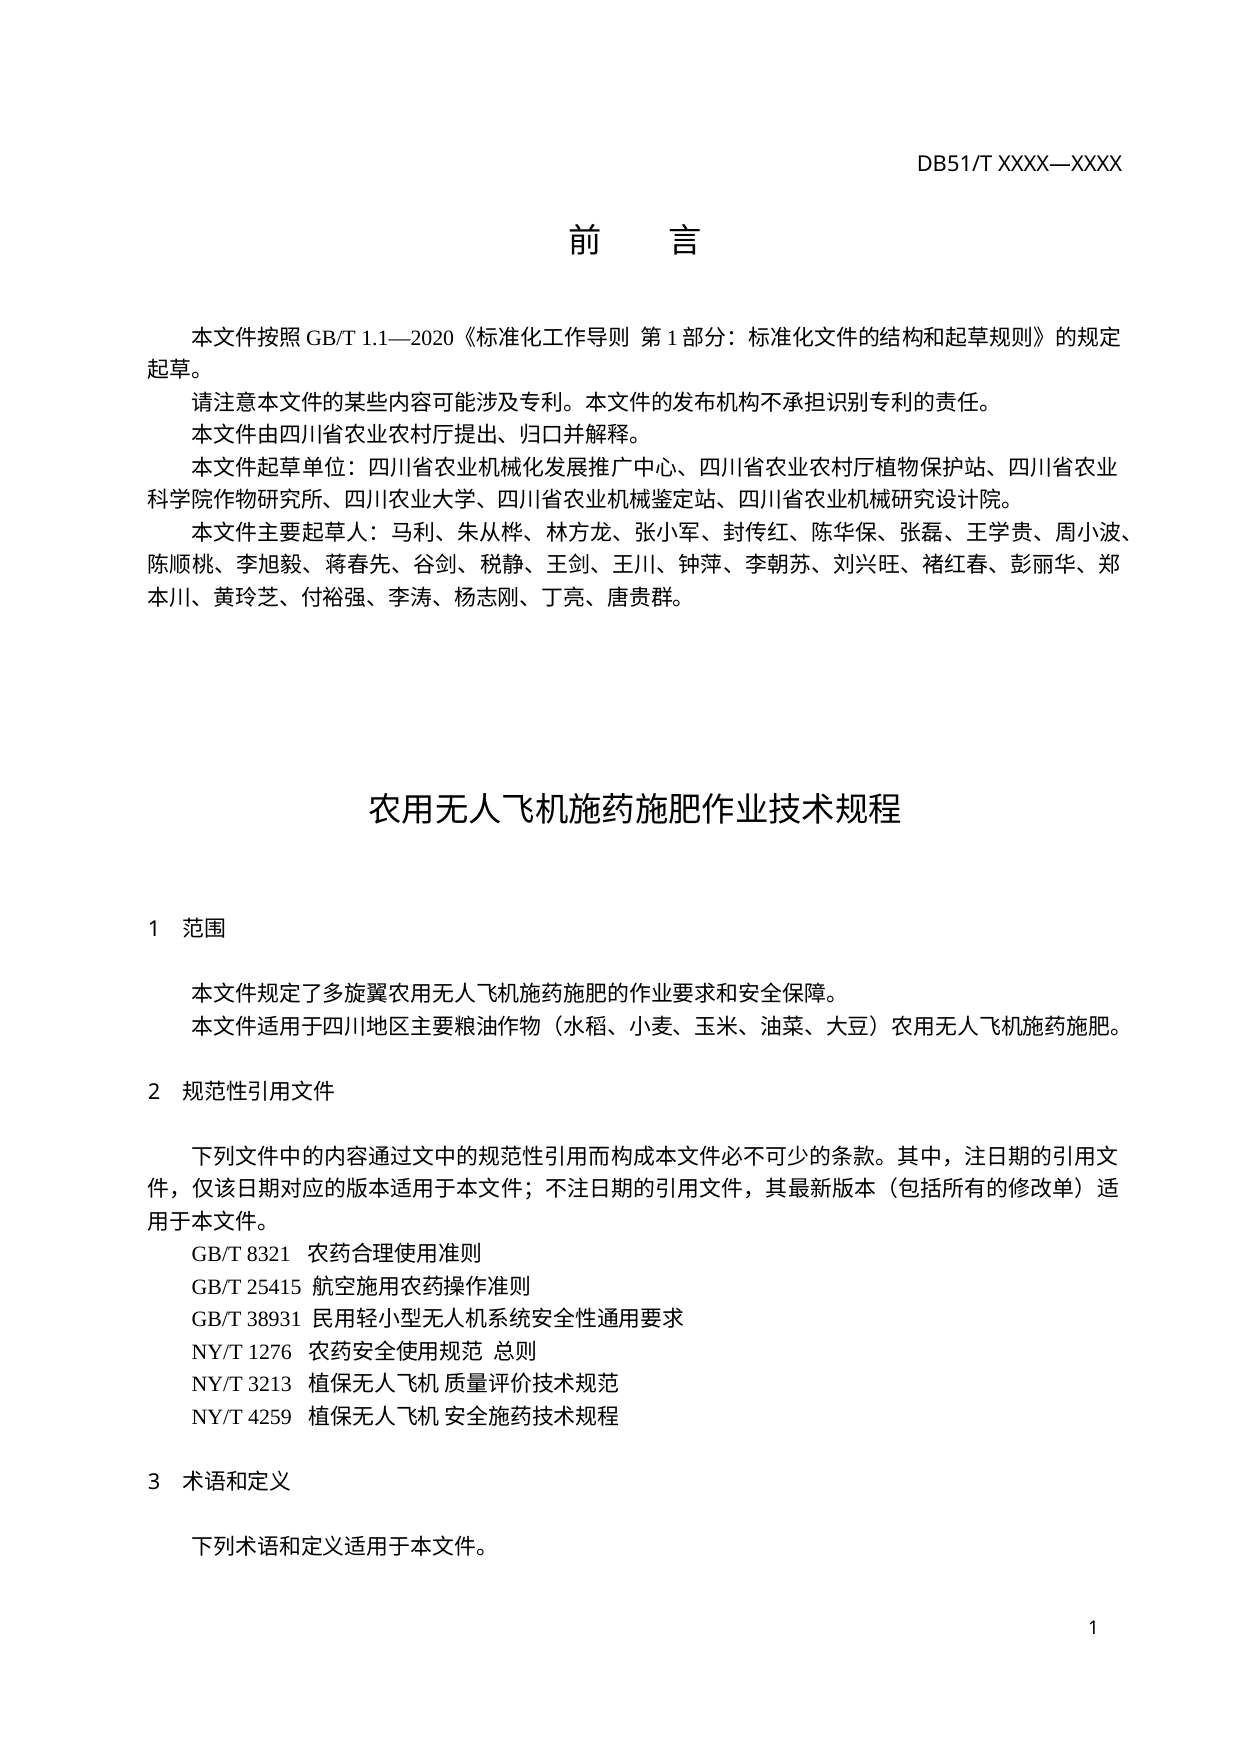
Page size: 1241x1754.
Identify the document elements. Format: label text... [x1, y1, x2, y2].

text GB/T 25415 航空施用农药操作准则 [148, 1268, 1122, 1301]
text 本文件由四川省农业农村厅提出、归口并解释。 [148, 417, 1122, 449]
text 术语和定义 [148, 1463, 1122, 1496]
text NY/T 4259 植保无人飞机 安全施药技术规程 [148, 1398, 1122, 1431]
text GB/T 8321 农药合理使用准则 [148, 1236, 1122, 1268]
text 本文件按照GB/T 1.1—2020《标准化工作导则 第1部分：标准化文件的结构和起草规则》的规定起草。 [148, 319, 1122, 384]
text 请注意本文件的某些内容可能涉及专利。本文件的发布机构不承担识别专利的责任。 [148, 384, 1122, 417]
text NY/T 3213 植保无人飞机 质量评价技术规范 [148, 1366, 1122, 1398]
text 本文件适用于四川地区主要粮油作物（水稻、小麦、玉米、油菜、大豆）农用无人飞机施药施肥。 [148, 1008, 1122, 1041]
text GB/T 38931 民用轻小型无人机系统安全性通用要求 [148, 1301, 1122, 1333]
text 本文件主要起草人：马利、朱从桦、林方龙、张小军、封传红、陈华保、张磊、王学贵、周小波、陈顺桃、李旭毅、蒋春先、谷剑、税静、王剑、王川、钟萍、李朝苏、刘兴旺、褚红春、彭丽华、郑本川、黄玲芝、付裕强、李涛、杨志刚、丁亮、唐贵群。 [148, 514, 1122, 612]
text 下列文件中的内容通过文中的规范性引用而构成本文件必不可少的条款。其中，注日期的引用文件，仅该日期对应的版本适用于本文件；不注日期的引用文件，其最新版本（包括所有的修改单）适用于本文件。 [148, 1138, 1122, 1236]
text 规范性引用文件 [148, 1073, 1122, 1106]
text 本文件规定了多旋翼农用无人飞机施药施肥的作业要求和安全保障。 [148, 976, 1122, 1008]
text 本文件起草单位：四川省农业机械化发展推广中心、四川省农业农村厅植物保护站、四川省农业科学院作物研究所、四川农业大学、四川省农业机械鉴定站、四川省农业机械研究设计院。 [148, 449, 1122, 514]
list 前 言 [148, 206, 1122, 271]
text 农用无人飞机施药施肥作业技术规程 [148, 774, 1122, 839]
text NY/T 1276 农药安全使用规范 总则 [148, 1333, 1122, 1366]
text 范围 [148, 911, 1122, 943]
text 下列术语和定义适用于本文件。 [148, 1528, 1122, 1561]
